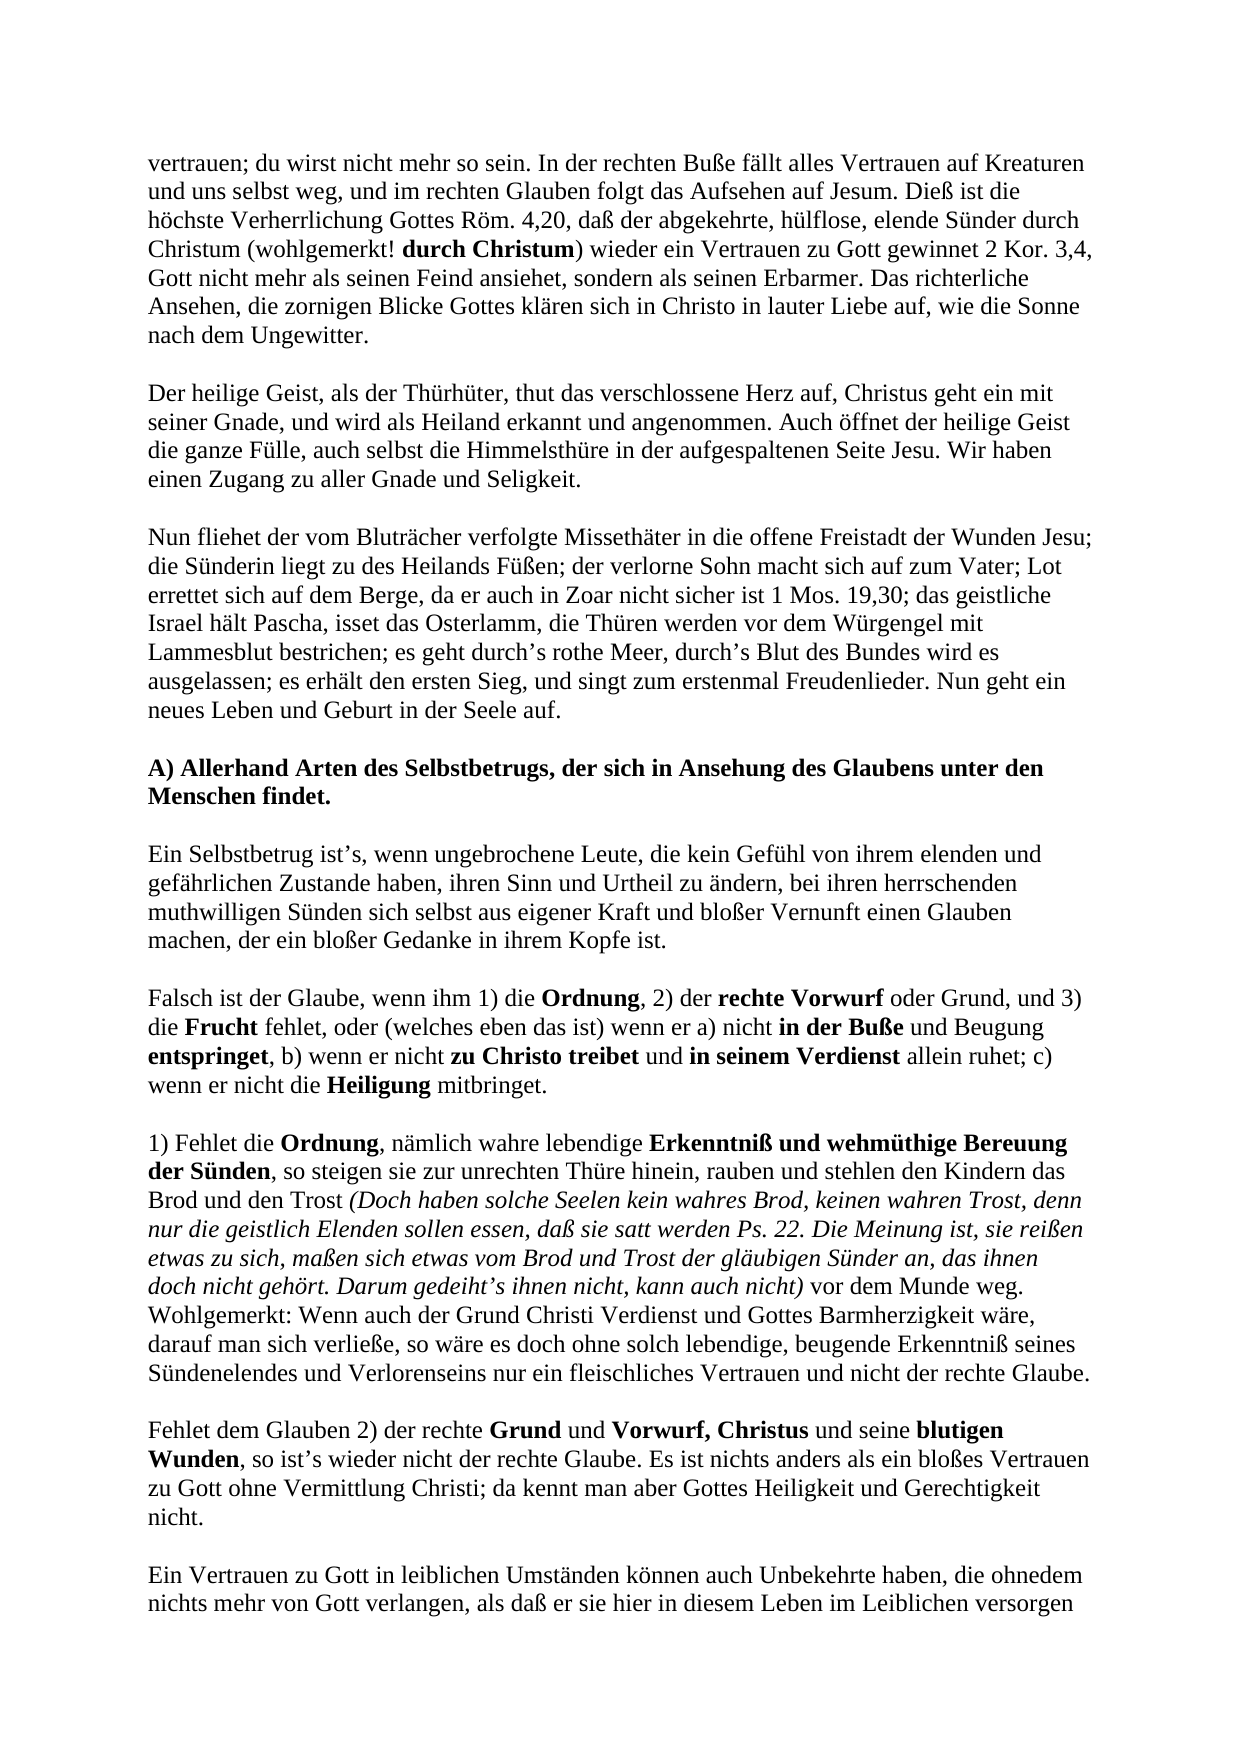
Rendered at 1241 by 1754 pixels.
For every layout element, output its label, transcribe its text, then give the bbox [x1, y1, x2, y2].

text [148, 148, 1093, 349]
text A) Allerhand Arten des Selbstbetrugs, der sich in Ansehung des Glaubens unter den Menschen findet. [148, 753, 1093, 810]
text Nun fliehet der vom Bluträcher verfolgte Missethäter in die offene Freistadt der Wunden Jesu; die Sünderin liegt zu des Heilands Füßen; der verlorne Sohn macht sich auf zum Vater; Lot errettet sich auf dem Berge, da er auch in Zoar nicht sicher ist 1 Mos. 19,30; das geistliche Israel hält Pascha, isset das Osterlamm, die Thüren werden vor dem Würgengel mit Lammesblut bestrichen; es geht durch’s rothe Meer, durch’s Blut des Bundes wird es ausgelassen; es erhält den ersten Sieg, und singt zum erstenmal Freudenlieder. Nun geht ein neues Leben und Geburt in der Seele auf. [148, 522, 1093, 723]
text 1) Fehlet die Ordnung, nämlich wahre lebendige Erkenntniß und wehmüthige Bereuung der Sünden, so steigen sie zur unrechten Thüre hinein, rauben und stehlen den Kindern das Brod und den Trost (Doch haben solche Seelen kein wahres Brod, keinen wahren Trost, denn nur die geistlich Elenden sollen essen, daß sie satt werden Ps. 22. Die Meinung ist, sie reißen etwas zu sich, maßen sich etwas vom Brod und Trost der gläubigen Sünder an, das ihnen doch nicht gehört. Darum gedeiht’s ihnen nicht, kann auch nicht) vor dem Munde weg. Wohlgemerkt: Wenn auch der Grund Christi Verdienst und Gottes Barmherzigkeit wäre, darauf man sich verließe, so wäre es doch ohne solch lebendige, beugende Erkenntniß seines Sündenelendes und Verlorenseins nur ein fleischliches Vertrauen und nicht der rechte Glaube. [148, 1128, 1093, 1386]
text Fehlet dem Glauben 2) der rechte Grund und Vorwurf, Christus und seine blutigen Wunden, so ist’s wieder nicht der rechte Glaube. Es ist nichts anders als ein bloßes Vertrauen zu Gott ohne Vermittlung Christi; da kennt man aber Gottes Heiligkeit und Gerechtigkeit nicht. [148, 1416, 1093, 1531]
text Der heilige Geist, als der Thürhüter, thut das verschlossene Herz auf, Christus geht ein mit seiner Gnade, und wird als Heiland erkannt und angenommen. Auch öffnet der heilige Geist die ganze Fülle, auch selbst die Himmelsthüre in der aufgespaltenen Seite Jesu. Wir haben einen Zugang zu aller Gnade und Seligkeit. [148, 378, 1093, 493]
text Falsch ist der Glaube, wenn ihm 1) die Ordnung, 2) der rechte Vorwurf oder Grund, und 3) die Frucht fehlet, oder (welches eben das ist) wenn er a) nicht in der Buße und Beugung entspringet, b) wenn er nicht zu Christo treibet und in seinem Verdienst allein ruhet; c) wenn er nicht die Heiligung mitbringet. [148, 983, 1093, 1098]
text Ein Selbstbetrug ist’s, wenn ungebrochene Leute, die kein Gefühl von ihrem elenden und gefährlichen Zustande haben, ihren Sinn und Urtheil zu ändern, bei ihren herrschenden muthwilligen Sünden sich selbst aus eigener Kraft und bloßer Vernunft einen Glauben machen, der ein bloßer Gedanke in ihrem Kopfe ist. [148, 839, 1093, 954]
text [148, 1560, 1093, 1617]
